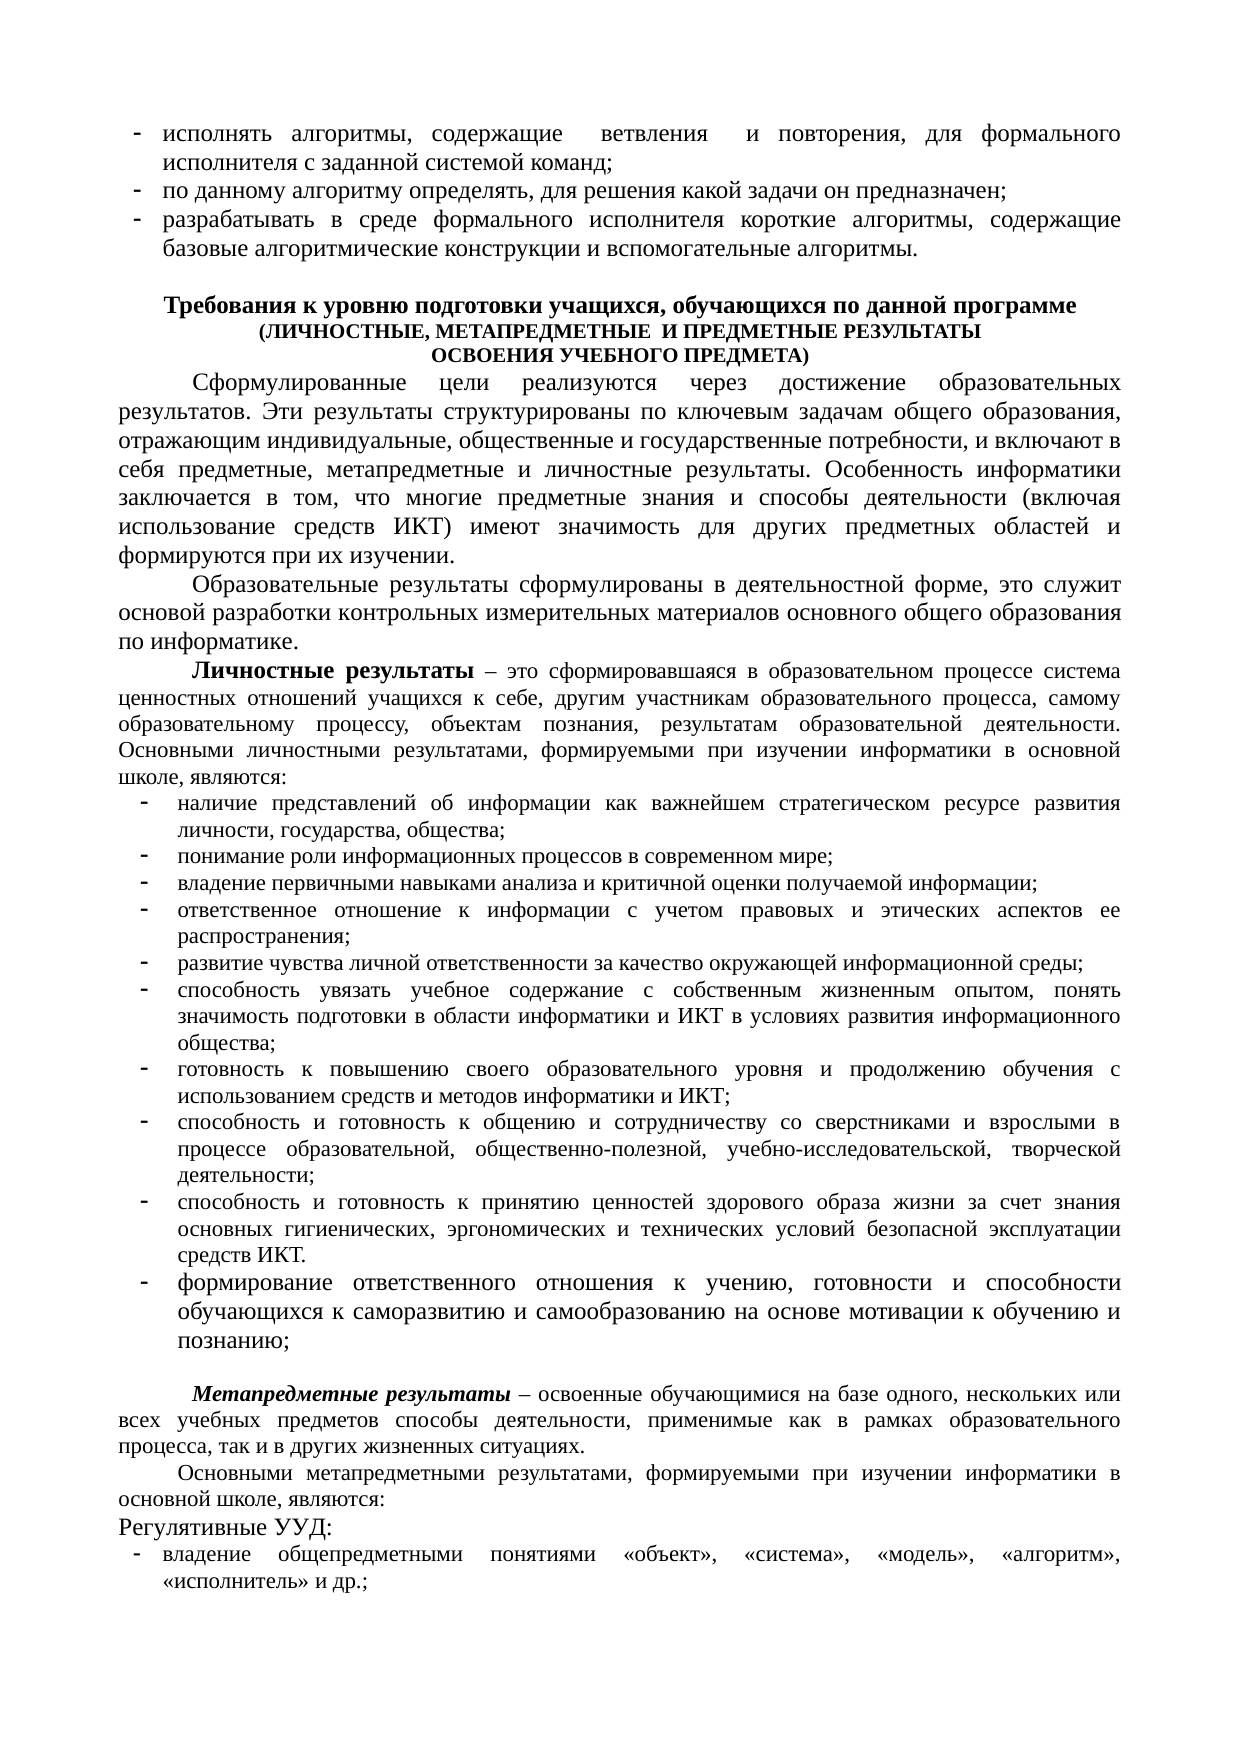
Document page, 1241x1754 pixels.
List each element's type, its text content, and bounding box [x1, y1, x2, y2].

list готовность к повышению своего образовательного уровня и продолжению обучения с использованием средств и методов информатики и ИКТ; [140, 1055, 1122, 1108]
list способность и готовность к принятию ценностей здорового образа жизни за счет знания основных гигиенических, эргономических и технических условий безопасной эксплуатации средств ИКТ. [140, 1188, 1122, 1267]
text Личностные результаты – это сформировавшаяся в образовательном процессе система ценностных отношений учащихся к себе, другим участникам образовательного процесса, самому образовательному процессу, объектам познания, результатам образовательной деятельности. Основными личностными результатами, формируемыми при изучении информатики в основной школе, являются: [118, 655, 1122, 789]
list способность увязать учебное содержание с собственным жизненным опытом, понять значимость подготовки в области информатики и ИКТ в условиях развития информационного общества; [140, 976, 1122, 1055]
text Регулятивные УУД: [118, 1512, 1122, 1540]
text Требования к уровню подготовки учащихся, обучающихся по данной программе [118, 291, 1122, 319]
list исполнять алгоритмы, содержащие ветвления и повторения, для формального исполнителя с заданной системой команд; [133, 118, 1122, 176]
list формирование ответственного отношения к учению, готовности и способности обучающихся к саморазвитию и самообразованию на основе мотивации к обучению и познанию; [140, 1267, 1122, 1353]
list понимание роли информационных процессов в современном мире; [140, 842, 1122, 869]
list способность и готовность к общению и сотрудничеству со сверстниками и взрослыми в процессе образовательной, общественно-полезной, учебно-исследовательской, творческой деятельности; [140, 1108, 1122, 1188]
list ответственное отношение к информации с учетом правовых и этических аспектов ее распространения; [140, 896, 1122, 949]
text (ЛИЧНОСТНЫЕ, МЕТАПРЕДМЕТНЫЕ И ПРЕДМЕТНЫЕ РЕЗУЛЬТАТЫ [118, 319, 1122, 343]
list разрабатывать в среде формального исполнителя короткие алгоритмы, содержащие базовые алгоритмические конструкции и вспомогательные алгоритмы. [133, 204, 1122, 262]
text Образовательные результаты сформулированы в деятельностной форме, это служит основой разработки контрольных измерительных материалов основного общего образования по информатике. [118, 569, 1122, 655]
list развитие чувства личной ответственности за качество окружающей информационной среды; [140, 949, 1122, 976]
list владение общепредметными понятиями «объект», «система», «модель», «алгоритм», «исполнитель» и др.; [133, 1540, 1122, 1593]
text ОСВОЕНИЯ УЧЕБНОГО ПРЕДМЕТА) [118, 343, 1122, 367]
list по данному алгоритму определять, для решения какой задачи он предназначен; [133, 176, 1122, 204]
list владение первичными навыками анализа и критичной оценки получаемой информации; [140, 869, 1122, 896]
text Основными метапредметными результатами, формируемыми при изучении информатики в основной школе, являются: [118, 1459, 1122, 1512]
text Сформулированные цели реализуются через достижение образовательных результатов. Эти результаты структурированы по ключевым задачам общего образования, отражающим индивидуальные, общественные и государственные потребности, и включают в себя предметные, метапредметные и личностные результаты. Особенность информатики заключается в том, что многие предметные знания и способы деятельности (включая использование средств ИКТ) имеют значимость для других предметных областей и формируются при их изучении. [118, 367, 1122, 569]
list наличие представлений об информации как важнейшем стратегическом ресурсе развития личности, государства, общества; [140, 789, 1122, 842]
text Метапредметные результаты – освоенные обучающимися на базе одного, нескольких или всех учебных предметов способы деятельности, применимые как в рамках образовательного процесса, так и в других жизненных ситуациях. [118, 1380, 1122, 1459]
